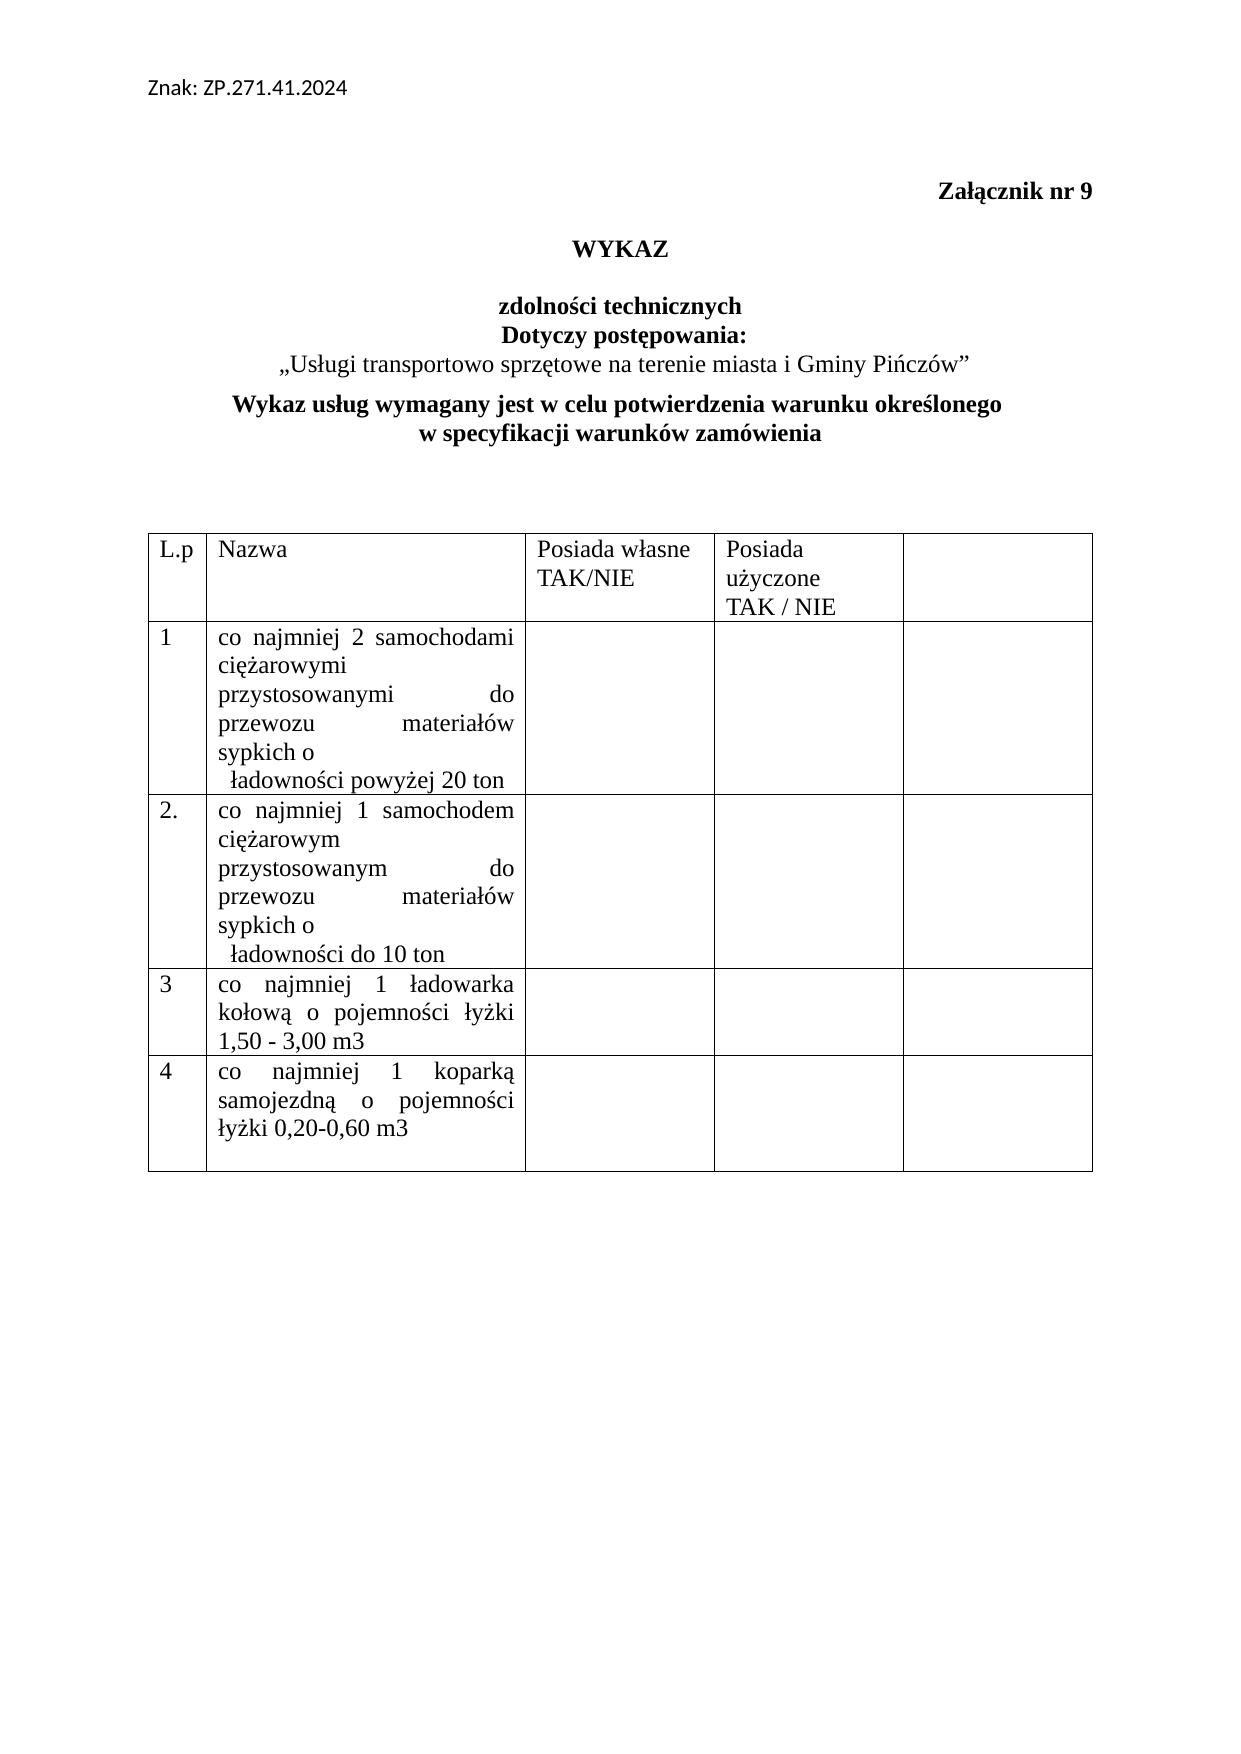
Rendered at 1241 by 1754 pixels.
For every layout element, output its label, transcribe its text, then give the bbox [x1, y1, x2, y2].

table_header [904, 534, 1092, 621]
text WYKAZ [148, 234, 1093, 263]
table_header Nazwa [207, 534, 525, 621]
text zdolności technicznych [148, 291, 1093, 320]
text Załącznik nr 9 [148, 176, 1093, 205]
table_header L.p [149, 534, 206, 621]
table_header Posiada własne TAK/NIE [526, 534, 714, 621]
table_cell [526, 969, 714, 1055]
table_cell [715, 1056, 903, 1171]
table_cell [715, 622, 903, 794]
table_cell 3 [149, 969, 206, 1055]
table_cell [904, 795, 1092, 968]
table_cell [904, 969, 1092, 1055]
table_cell co najmniej 1 koparką samojezdną o pojemności łyżki 0,20-0,60 m3 [207, 1056, 525, 1171]
table_cell [715, 969, 903, 1055]
text Wykaz usług wymagany jest w celu potwierdzenia warunku określonego w specyfikacji warunków zamówienia [148, 389, 1093, 447]
table_cell 4 [149, 1056, 206, 1171]
table_cell [526, 795, 714, 968]
table_cell [526, 622, 714, 794]
text Dotyczy postępowania: „Usługi transportowo sprzętowe na terenie miasta i Gminy Pińczów” [156, 320, 1093, 378]
table_cell [904, 622, 1092, 794]
table_cell co najmniej 2 samochodami ciężarowymi przystosowanymi do przewozu materiałów sypkich o ładowności powyżej 20 ton [207, 622, 525, 794]
table_cell [526, 1056, 714, 1171]
table_cell 1 [149, 622, 206, 794]
table_cell [715, 795, 903, 968]
table_cell co najmniej 1 samochodem ciężarowym przystosowanym do przewozu materiałów sypkich o ładowności do 10 ton [207, 795, 525, 968]
table_cell [904, 1056, 1092, 1171]
table_cell 2. [149, 795, 206, 968]
table_header Posiada użyczone TAK / NIE [715, 534, 903, 621]
table_cell co najmniej 1 ładowarka kołową o pojemności łyżki 1,50 - 3,00 m3 [207, 969, 525, 1055]
